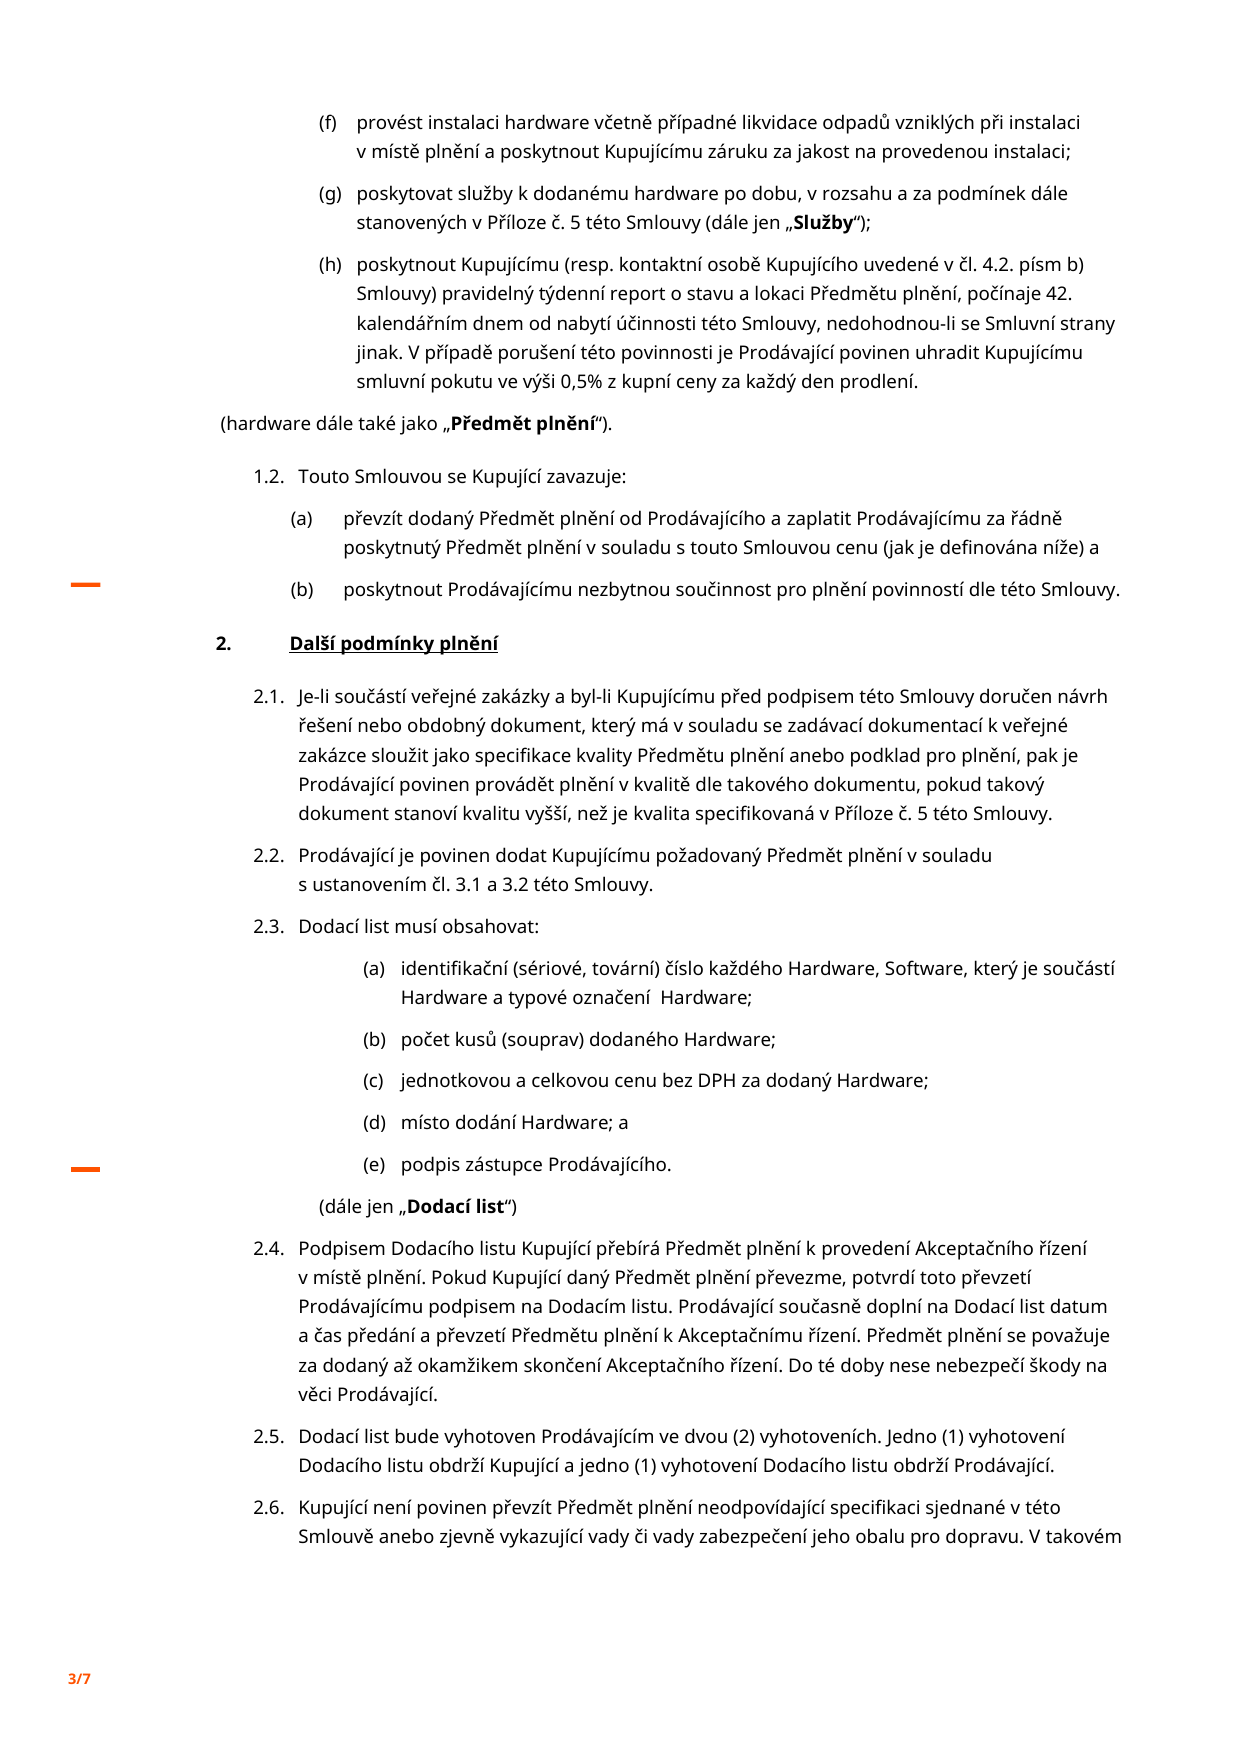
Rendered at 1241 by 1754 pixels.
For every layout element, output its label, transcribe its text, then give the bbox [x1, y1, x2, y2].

list poskytnout Kupujícímu (resp. kontaktní osobě Kupujícího uvedené v čl. 4.2. písm b) Smlouvy) pravidelný týdenní report o stavu a lokaci Předmětu plnění, počínaje 42. kalendářním dnem od nabytí účinnosti této Smlouvy, nedohodnou-li se Smluvní strany jinak. V případě porušení této povinnosti je Prodávající povinen uhradit Kupujícímu smluvní pokutu ve výši 0,5% z kupní ceny za každý den prodlení. [319, 251, 1122, 394]
subtitle Další podmínky plnění [216, 630, 1122, 656]
list poskytovat služby k dodanému hardware po dobu, v rozsahu a za podmínek dále stanovených v Příloze č. 5 této Smlouvy (dále jen „Služby“); [319, 180, 1122, 235]
list místo dodání Hardware; a [363, 1109, 1122, 1135]
list Prodávající je povinen dodat Kupujícímu požadovaný Předmět plnění v souladu s ustanovením čl. 3.1 a 3.2 této Smlouvy. [253, 842, 1122, 897]
list převzít dodaný Předmět plnění od Prodávajícího a zaplatit Prodávajícímu za řádně poskytnutý Předmět plnění v souladu s touto Smlouvou cenu (jak je definována níže) a [291, 505, 1122, 560]
list Touto Smlouvou se Kupující zavazuje: [253, 463, 1122, 489]
list Dodací list bude vyhotoven Prodávajícím ve dvou (2) vyhotoveních. Jedno (1) vyhotovení Dodacího listu obdrží Kupující a jedno (1) vyhotovení Dodacího listu obdrží Prodávající. [253, 1423, 1122, 1478]
list poskytnout Prodávajícímu nezbytnou součinnost pro plnění povinností dle této Smlouvy. [291, 576, 1122, 602]
list provést instalaci hardware včetně případné likvidace odpadů vzniklých při instalaci v místě plnění a poskytnout Kupujícímu záruku za jakost na provedenou instalaci; [319, 109, 1122, 164]
list jednotkovou a celkovou cenu bez DPH za dodaný Hardware; [363, 1068, 1122, 1093]
list počet kusů (souprav) dodaného Hardware; [363, 1026, 1122, 1052]
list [253, 1494, 1122, 1549]
list Podpisem Dodacího listu Kupující přebírá Předmět plnění k provedení Akceptačního řízení v místě plnění. Pokud Kupující daný Předmět plnění převezme, potvrdí toto převzetí Prodávajícímu podpisem na Dodacím listu. Prodávající současně doplní na Dodací list datum a čas předání a převzetí Předmětu plnění k Akceptačnímu řízení. Předmět plnění se považuje za dodaný až okamžikem skončení Akceptačního řízení. Do té doby nese nebezpečí škody na věci Prodávající. [253, 1235, 1122, 1407]
list Je-li součástí veřejné zakázky a byl-li Kupujícímu před podpisem této Smlouvy doručen návrh řešení nebo obdobný dokument, který má v souladu se zadávací dokumentací k veřejné zakázce sloužit jako specifikace kvality Předmětu plnění anebo podklad pro plnění, pak je Prodávající povinen provádět plnění v kvalitě dle takového dokumentu, pokud takový dokument stanoví kvalitu vyšší, než je kvalita specifikovaná v Příloze č. 5 této Smlouvy. [253, 683, 1122, 826]
list Dodací list musí obsahovat: [253, 913, 1122, 939]
list podpis zástupce Prodávajícího. [363, 1151, 1122, 1177]
text (dále jen „Dodací list“) [319, 1193, 1122, 1219]
text (hardware dále také jako „Předmět plnění“). [216, 410, 1122, 436]
list identifikační (sériové, tovární) číslo každého Hardware, Software, který je součástí Hardware a typové označení Hardware; [363, 955, 1122, 1010]
